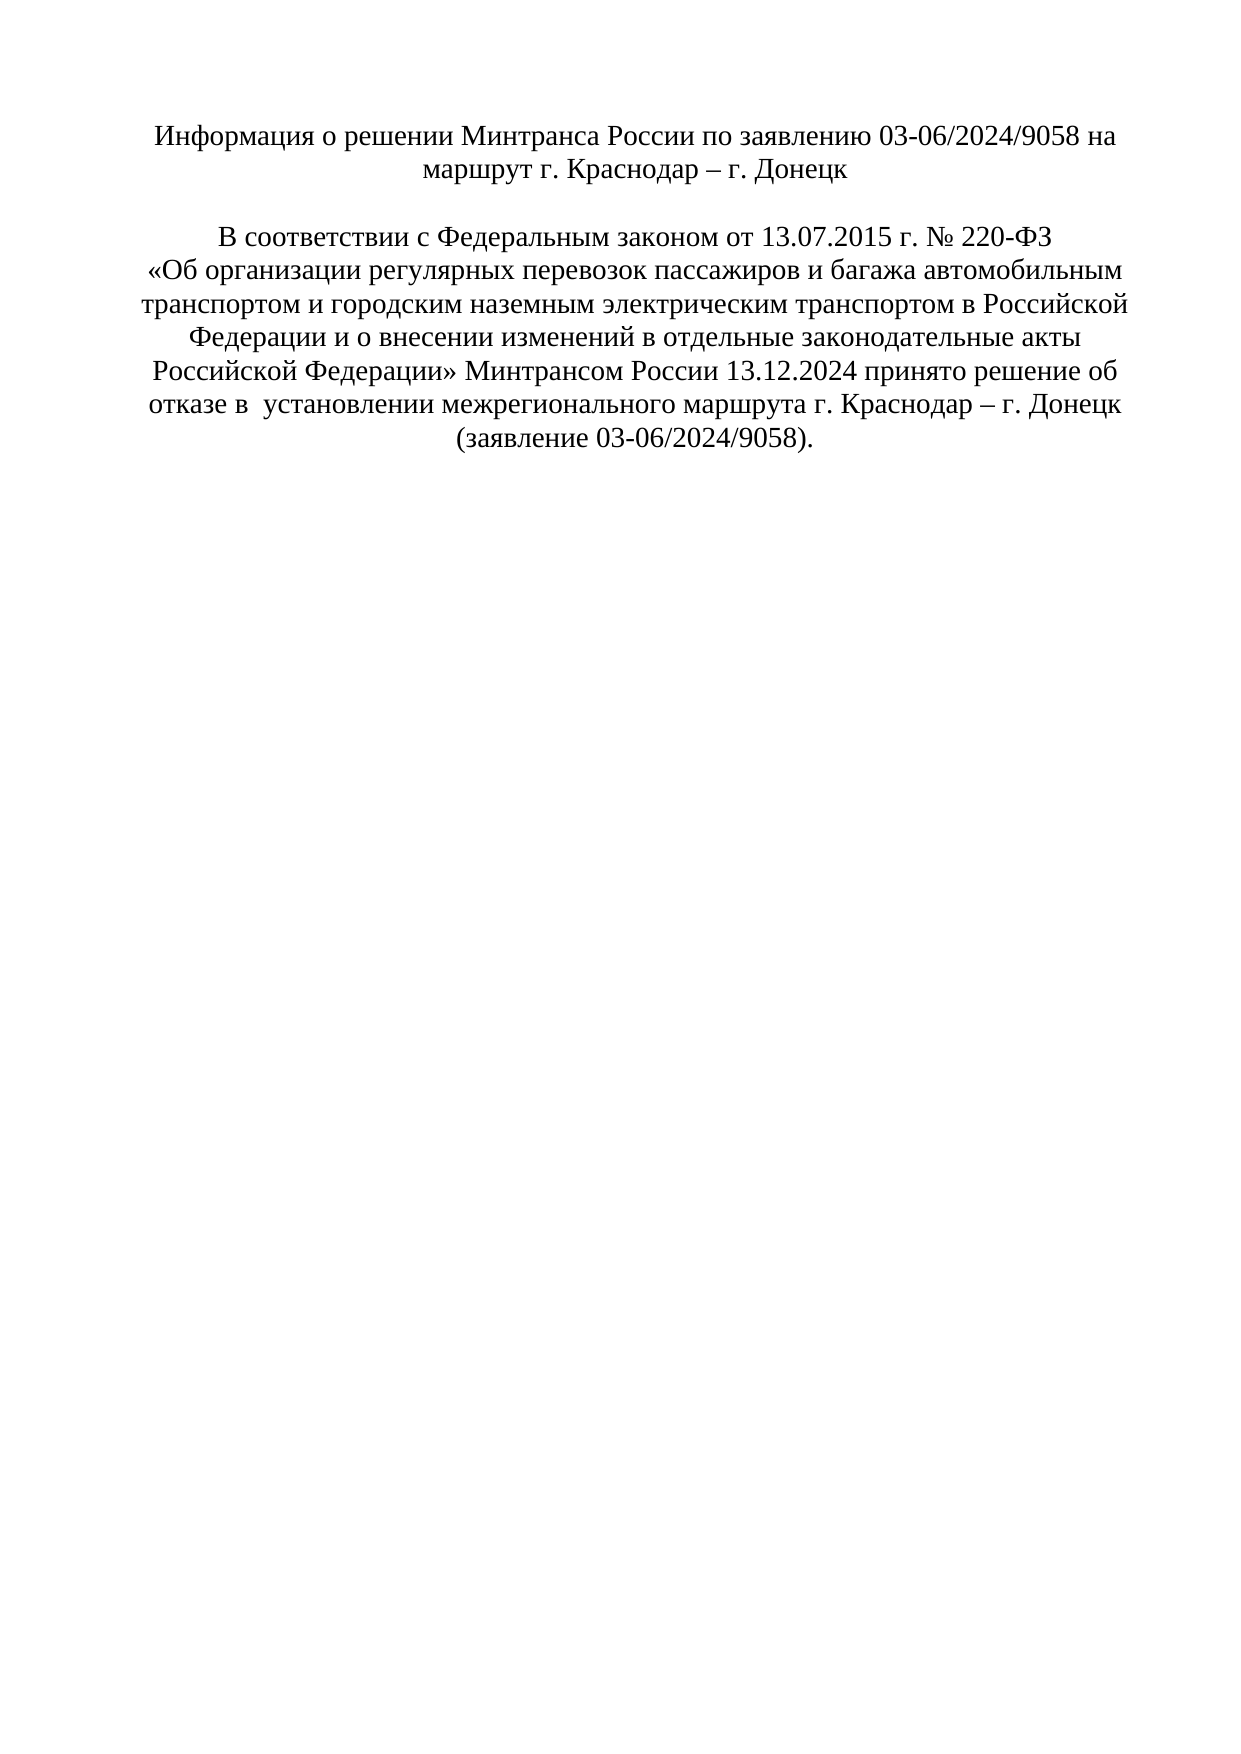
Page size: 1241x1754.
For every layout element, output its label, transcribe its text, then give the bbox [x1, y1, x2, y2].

text В соответствии с Федеральным законом от 13.07.2015 г. № 220-ФЗ «Об организации регулярных перевозок пассажиров и багажа автомобильным транспортом и городским наземным электрическим транспортом в Российской Федерации и о внесении изменений в отдельные законодательные акты Российской Федерации» Минтрансом России 13.12.2024 принято решение об отказе в установлении межрегионального маршрута г. Краснодар – г. Донецк (заявление 03-06/2024/9058). [118, 219, 1152, 453]
text Информация о решении Минтранса России по заявлению 03-06/2024/9058 на маршрут г. Краснодар – г. Донецк [118, 118, 1152, 185]
